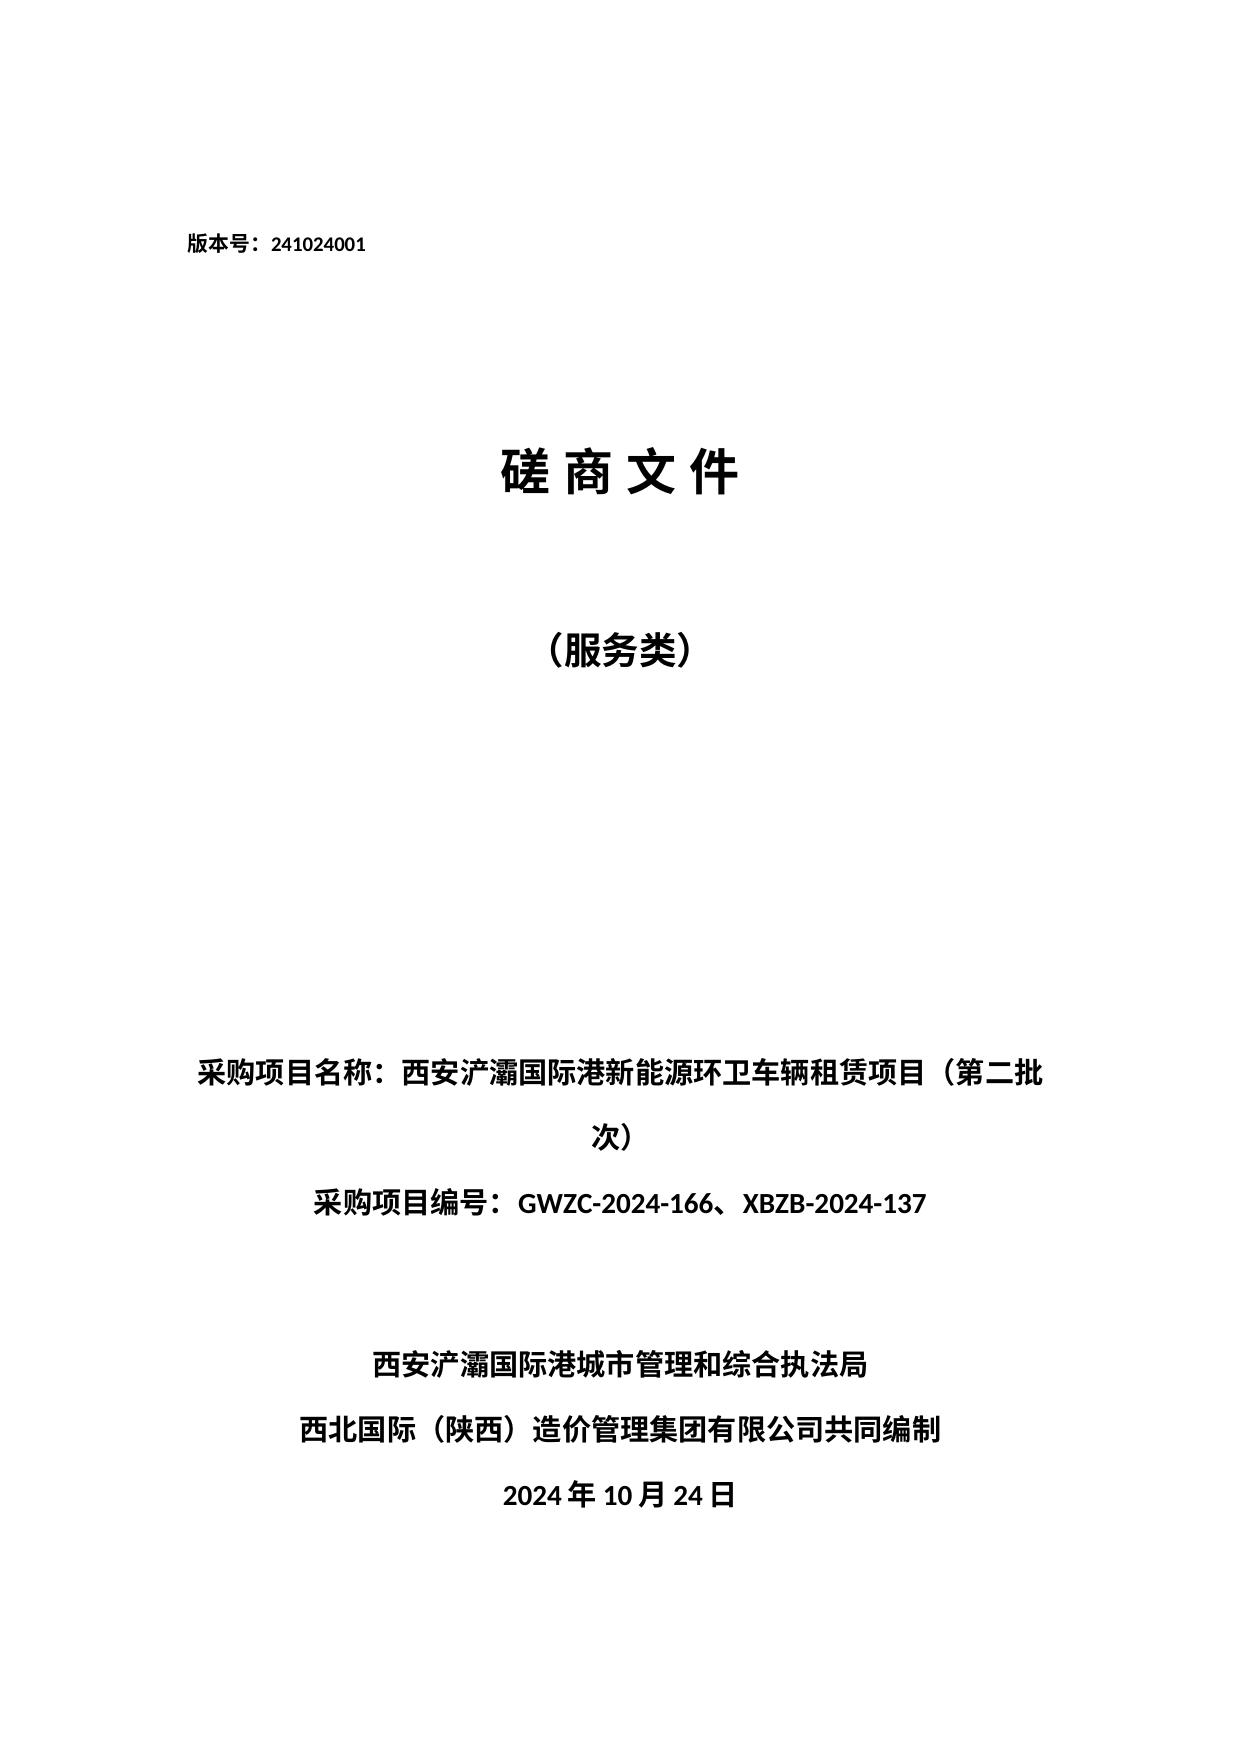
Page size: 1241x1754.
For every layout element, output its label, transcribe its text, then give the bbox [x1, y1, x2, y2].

text （服务类） [187, 617, 1053, 1039]
text 磋 商 文 件 [187, 422, 1053, 617]
text 西北国际（陕西）造价管理集团有限公司共同编制 [187, 1397, 1053, 1462]
text 采购项目名称：西安浐灞国际港新能源环卫车辆租赁项目（第二批次） [187, 1039, 1053, 1169]
text 版本号：241024001 [187, 227, 1053, 422]
text 2024年10月24日 [187, 1462, 1053, 1527]
text 西安浐灞国际港城市管理和综合执法局 [187, 1332, 1053, 1397]
text 采购项目编号：GWZC-2024-166、XBZB-2024-137 [187, 1169, 1053, 1332]
